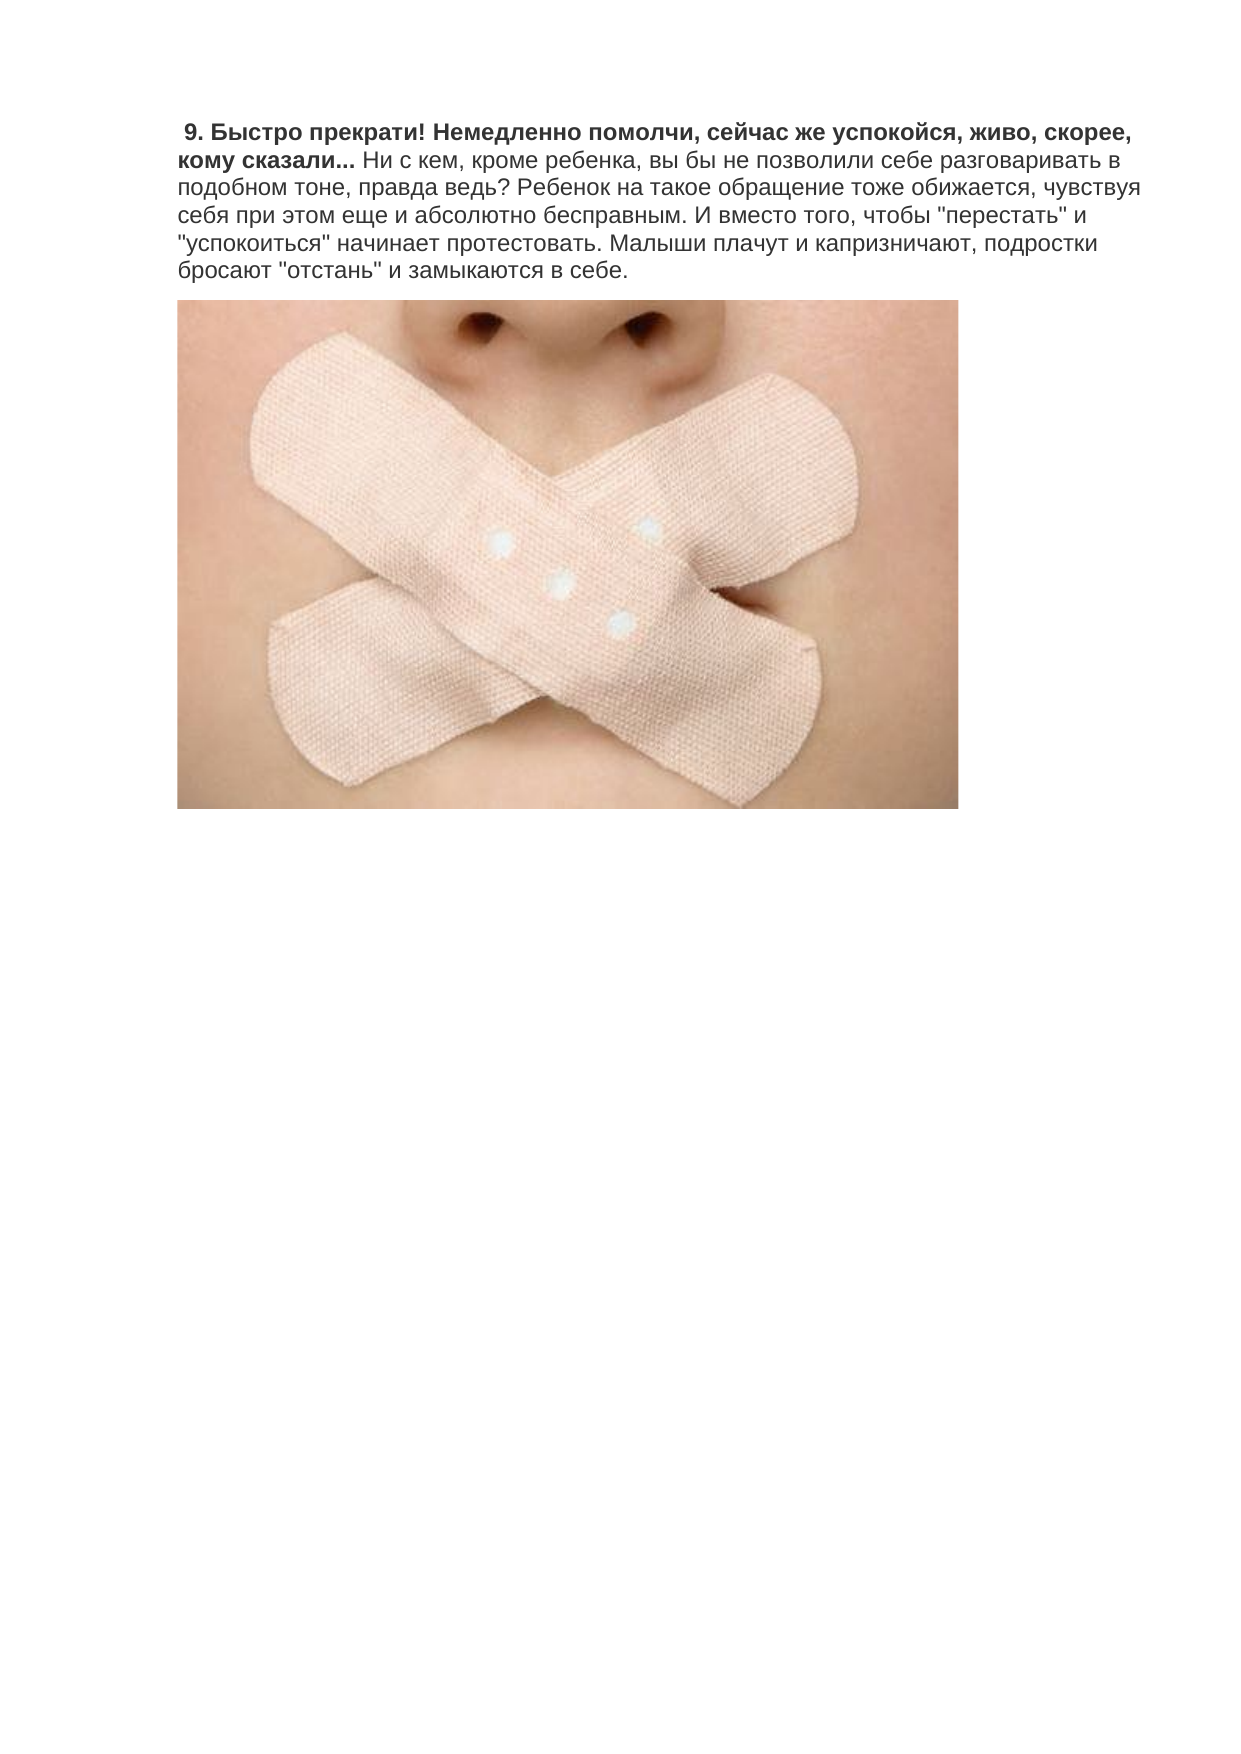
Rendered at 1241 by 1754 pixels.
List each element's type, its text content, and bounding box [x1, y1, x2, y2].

text 9. Быстро прекрати! Немедленно помолчи, сейчас же успокойся, живо, скорее, кому сказали... Ни с кем, кроме ребенка, вы бы не позволили себе разговаривать в подобном тоне, правда ведь? Ребенок на такое обращение тоже обижается, чувствуя себя при этом еще и абсолютно бесправным. И вместо того, чтобы "перестать" и "успокоиться" начинает протестовать. Малыши плачут и капризничают, подростки бросают "отстань" и замыкаются в себе. [177, 118, 1152, 284]
picture [177, 300, 959, 809]
